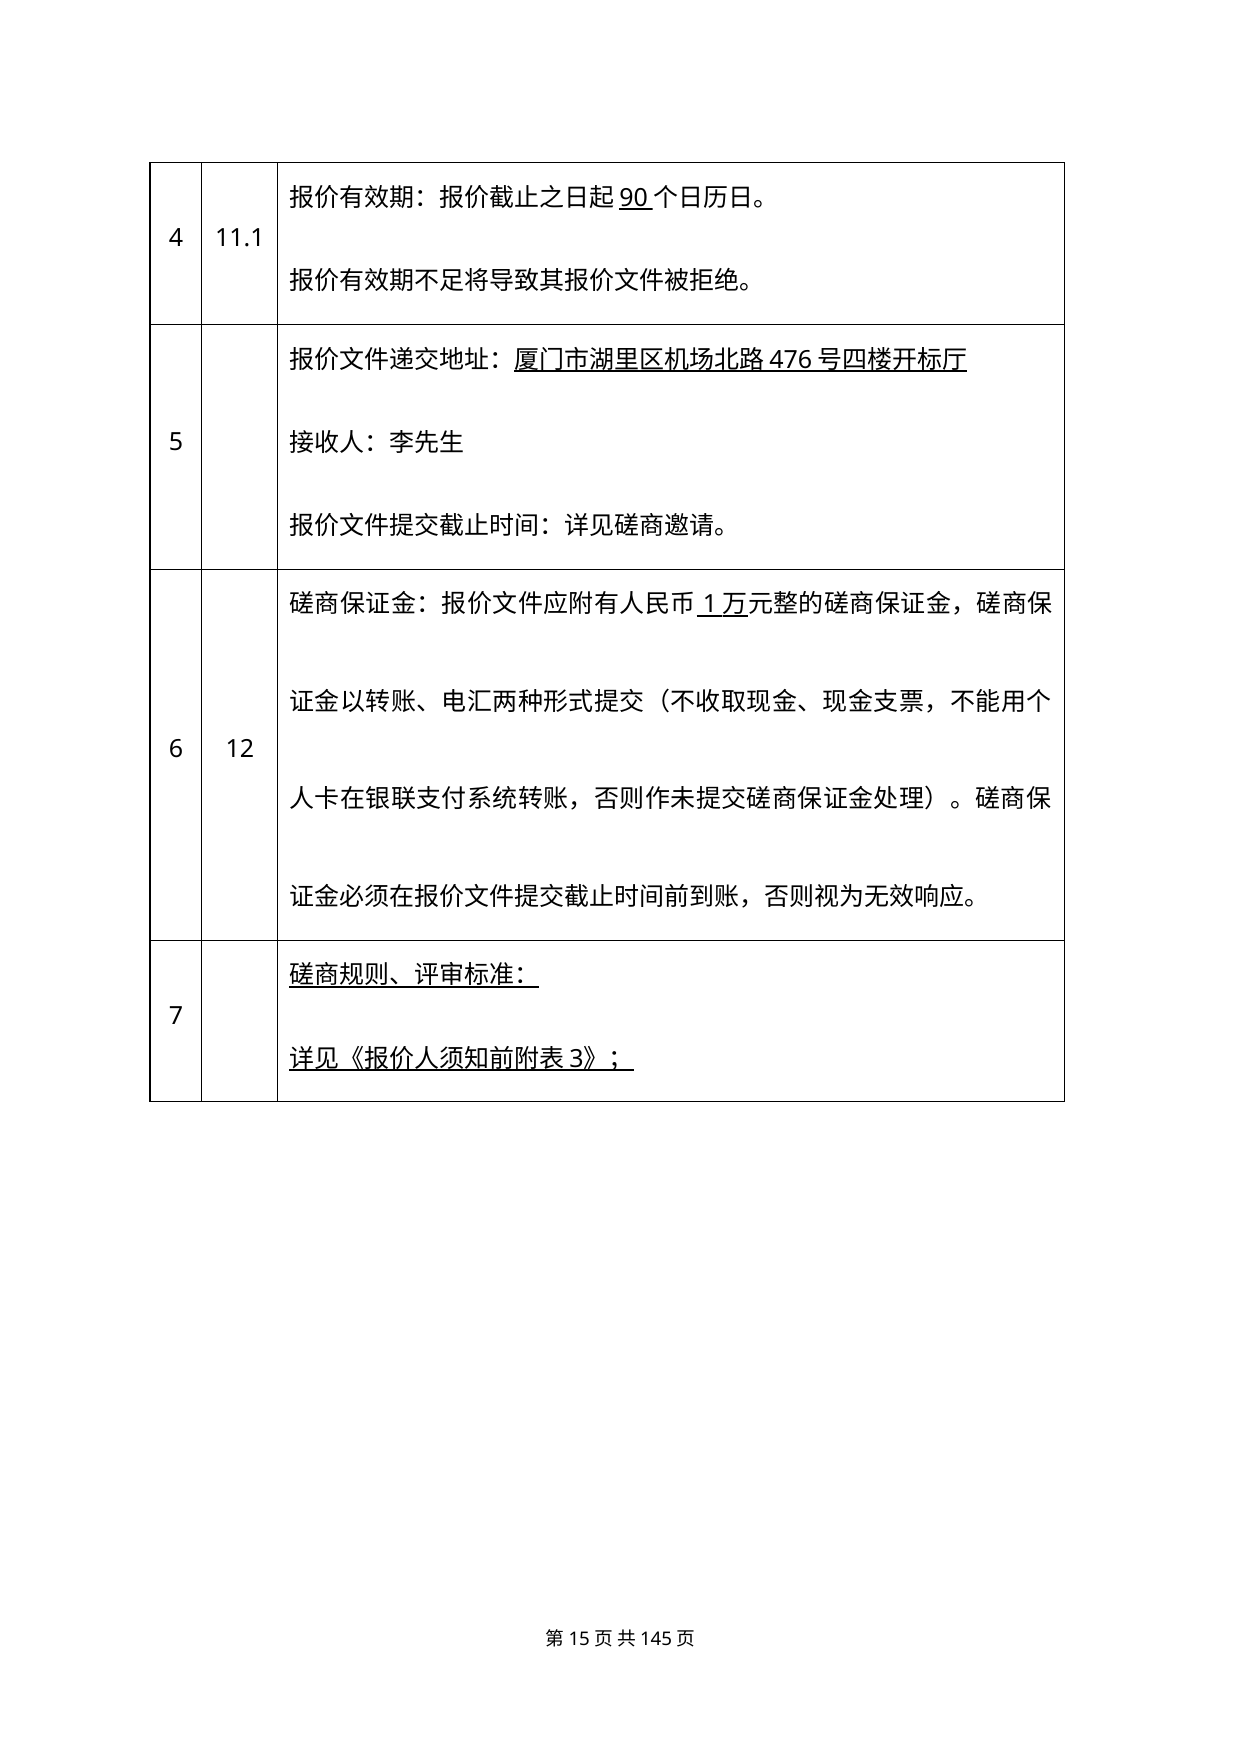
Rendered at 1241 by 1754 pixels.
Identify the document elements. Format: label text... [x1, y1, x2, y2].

table_cell [202, 941, 277, 1101]
table_cell [202, 325, 277, 568]
table_cell 11.1 [202, 163, 277, 324]
table_cell 7 [151, 941, 201, 1101]
table_cell 磋商保证金：报价文件应附有人民币 1万元整的磋商保证金，磋商保证金以转账、电汇两种形式提交（不收取现金、现金支票，不能用个人卡在银联支付系统转账，否则作未提交磋商保证金处理）。磋商保证金必须在报价文件提交截止时间前到账，否则视为无效响应。 [278, 570, 1064, 939]
table_cell 4 [151, 163, 201, 324]
table_cell 6 [151, 570, 201, 939]
table_cell 报价有效期：报价截止之日起90个日历日。 报价有效期不足将导致其报价文件被拒绝。 [278, 163, 1064, 324]
table_cell 5 [151, 325, 201, 568]
table_cell 磋商规则、评审标准： 详见《报价人须知前附表3》； [278, 941, 1064, 1101]
table_cell 报价文件递交地址：厦门市湖里区机场北路476号四楼开标厅 接收人：李先生 报价文件提交截止时间：详见磋商邀请。 [278, 325, 1064, 568]
table_cell 12 [202, 570, 277, 939]
